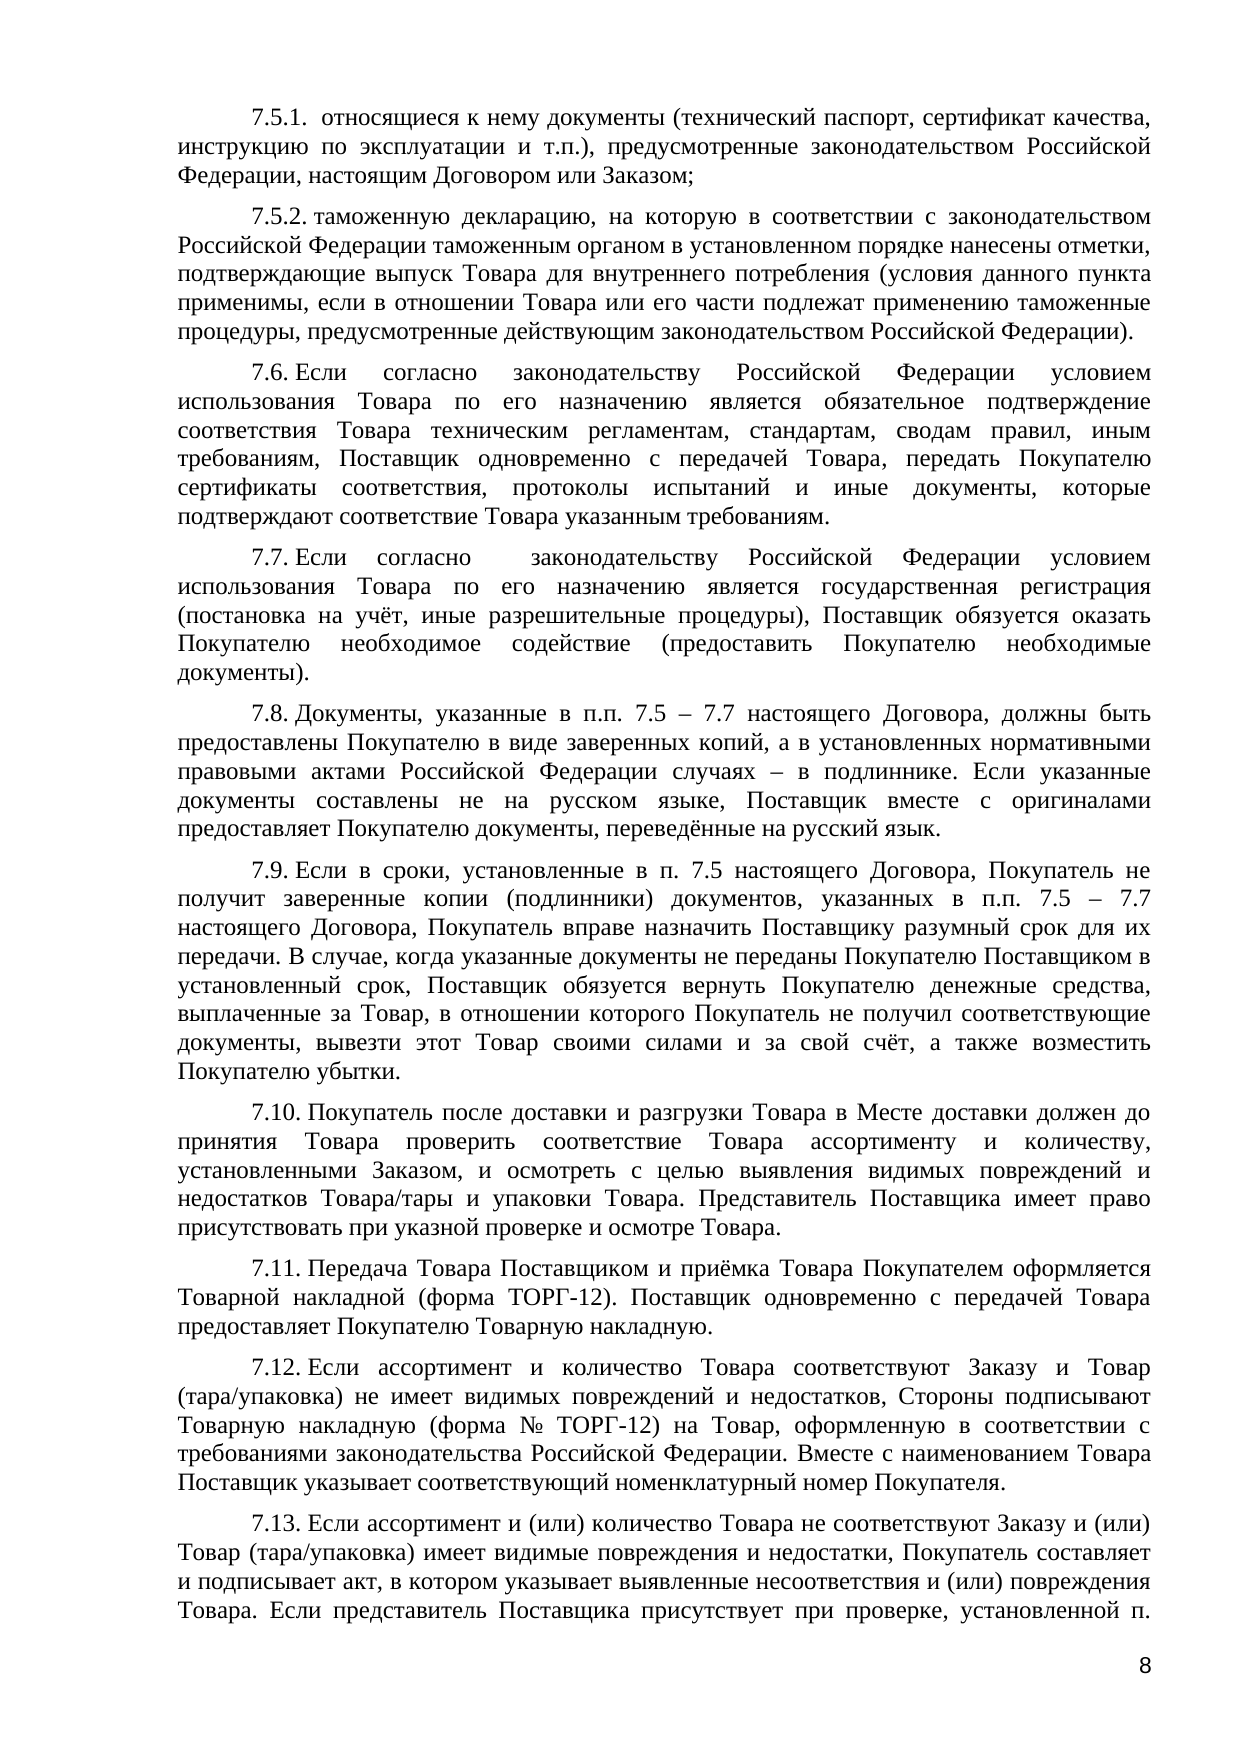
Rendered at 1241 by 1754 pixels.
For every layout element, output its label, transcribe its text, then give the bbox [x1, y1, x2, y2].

list Передача Товара Поставщиком и приёмка Товара Покупателем оформляется Товарной накладной (форма ТОРГ-12). Поставщик одновременно с передачей Товара предоставляет Покупателю Товарную накладную. [177, 1253, 1152, 1340]
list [177, 1508, 1152, 1623]
list Документы, указанные в п.п. 7.5 – 7.7 настоящего Договора, должны быть предоставлены Покупателю в виде заверенных копий, а в установленных нормативными правовыми актами Российской Федерации случаях – в подлиннике. Если указанные документы составлены не на русском языке, Поставщик вместе с оригиналами предоставляет Покупателю документы, переведённые на русский язык. [177, 698, 1152, 842]
list Если в сроки, установленные в п. 7.5 настоящего Договора, Покупатель не получит заверенные копии (подлинники) документов, указанных в п.п. 7.5 – 7.7 настоящего Договора, Покупатель вправе назначить Поставщику разумный срок для их передачи. В случае, когда указанные документы не переданы Покупателю Поставщиком в установленный срок, Поставщик обязуется вернуть Покупателю денежные средства, выплаченные за Товар, в отношении которого Покупатель не получил соответствующие документы, вывезти этот Товар своими силами и за свой счёт, а также возместить Покупателю убытки. [177, 855, 1152, 1085]
list таможенную декларацию, на которую в соответствии с законодательством Российской Федерации таможенным органом в установленном порядке нанесены отметки, подтверждающие выпуск Товара для внутреннего потребления (условия данного пункта применимы, если в отношении Товара или его части подлежат применению таможенные процедуры, предусмотренные действующим законодательством Российской Федерации). [177, 201, 1152, 345]
list относящиеся к нему документы (технический паспорт, сертификат качества, инструкцию по эксплуатации и т.п.), предусмотренные законодательством Российской Федерации, настоящим Договором или Заказом; [177, 102, 1152, 188]
list Если согласно законодательству Российской Федерации условием использования Товара по его назначению является государственная регистрация (постановка на учёт, иные разрешительные процедуры), Поставщик обязуется оказать Покупателю необходимое содействие (предоставить Покупателю необходимые документы). [177, 542, 1152, 686]
list Если ассортимент и количество Товара соответствуют Заказу и Товар (тара/упаковка) не имеет видимых повреждений и недостатков, Стороны подписывают Товарную накладную (форма № ТОРГ-12) на Товар, оформленную в соответствии с требованиями законодательства Российской Федерации. Вместе с наименованием Товара Поставщик указывает соответствующий номенклатурный номер Покупателя. [177, 1352, 1152, 1496]
list Покупатель после доставки и разгрузки Товара в Месте доставки должен до принятия Товара проверить соответствие Товара ассортименту и количеству, установленными Заказом, и осмотреть с целью выявления видимых повреждений и недостатков Товара/тары и упаковки Товара. Представитель Поставщика имеет право присутствовать при указной проверке и осмотре Товара. [177, 1097, 1152, 1241]
list Если согласно законодательству Российской Федерации условием использования Товара по его назначению является обязательное подтверждение соответствия Товара техническим регламентам, стандартам, сводам правил, иным требованиям, Поставщик одновременно с передачей Товара, передать Покупателю сертификаты соответствия, протоколы испытаний и иные документы, которые подтверждают соответствие Товара указанным требованиям. [177, 357, 1152, 530]
